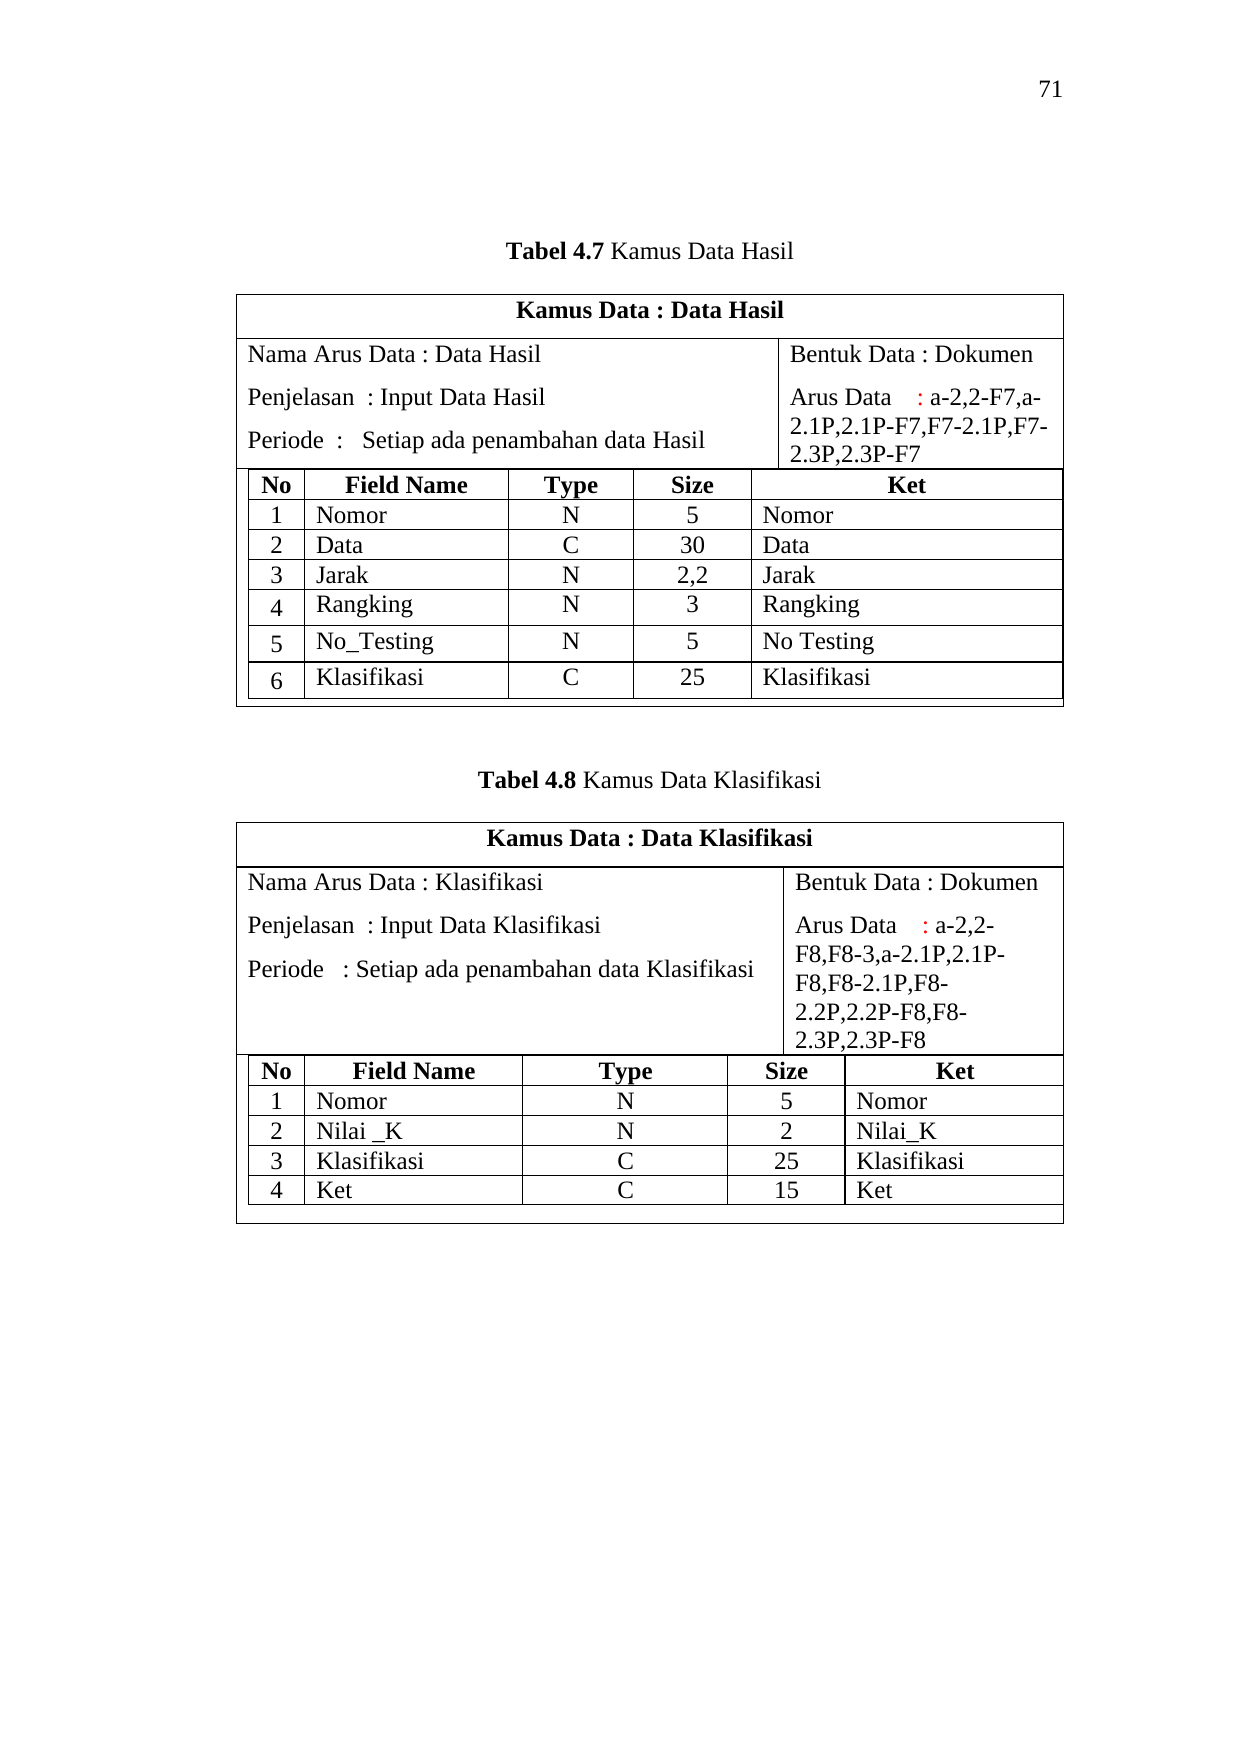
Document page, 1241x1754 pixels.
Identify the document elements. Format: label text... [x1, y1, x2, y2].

table_cell [237, 469, 1063, 706]
table_header Kamus Data : Data Hasil [237, 295, 1063, 338]
table_cell Nama Arus Data : Klasifikasi Penjelasan : Input Data Klasifikasi Periode : Setiap ada penambahan data Klasifikasi [237, 868, 783, 1054]
table_cell [237, 1055, 1063, 1222]
table_cell Nama Arus Data : Data Hasil Penjelasan : Input Data Hasil Periode : Setiap ada penambahan data Hasil [237, 339, 778, 468]
table_cell Bentuk Data : Dokumen Arus Data : a-2,2-F8,F8-3,a-2.1P,2.1P-F8,F8-2.1P,F8-2.2P,2.2P-F8,F8-2.3P,2.3P-F8 [784, 868, 1063, 1054]
text Tabel 4.7 Kamus Data Hasil [236, 236, 1063, 265]
table_header Kamus Data : Data Klasifikasi [237, 823, 1063, 866]
table_cell Bentuk Data : Dokumen Arus Data : a-2,2-F7,a-2.1P,2.1P-F7,F7-2.1P,F7-2.3P,2.3P-F7 [779, 339, 1063, 468]
text Tabel 4.8 Kamus Data Klasifikasi [236, 765, 1063, 793]
